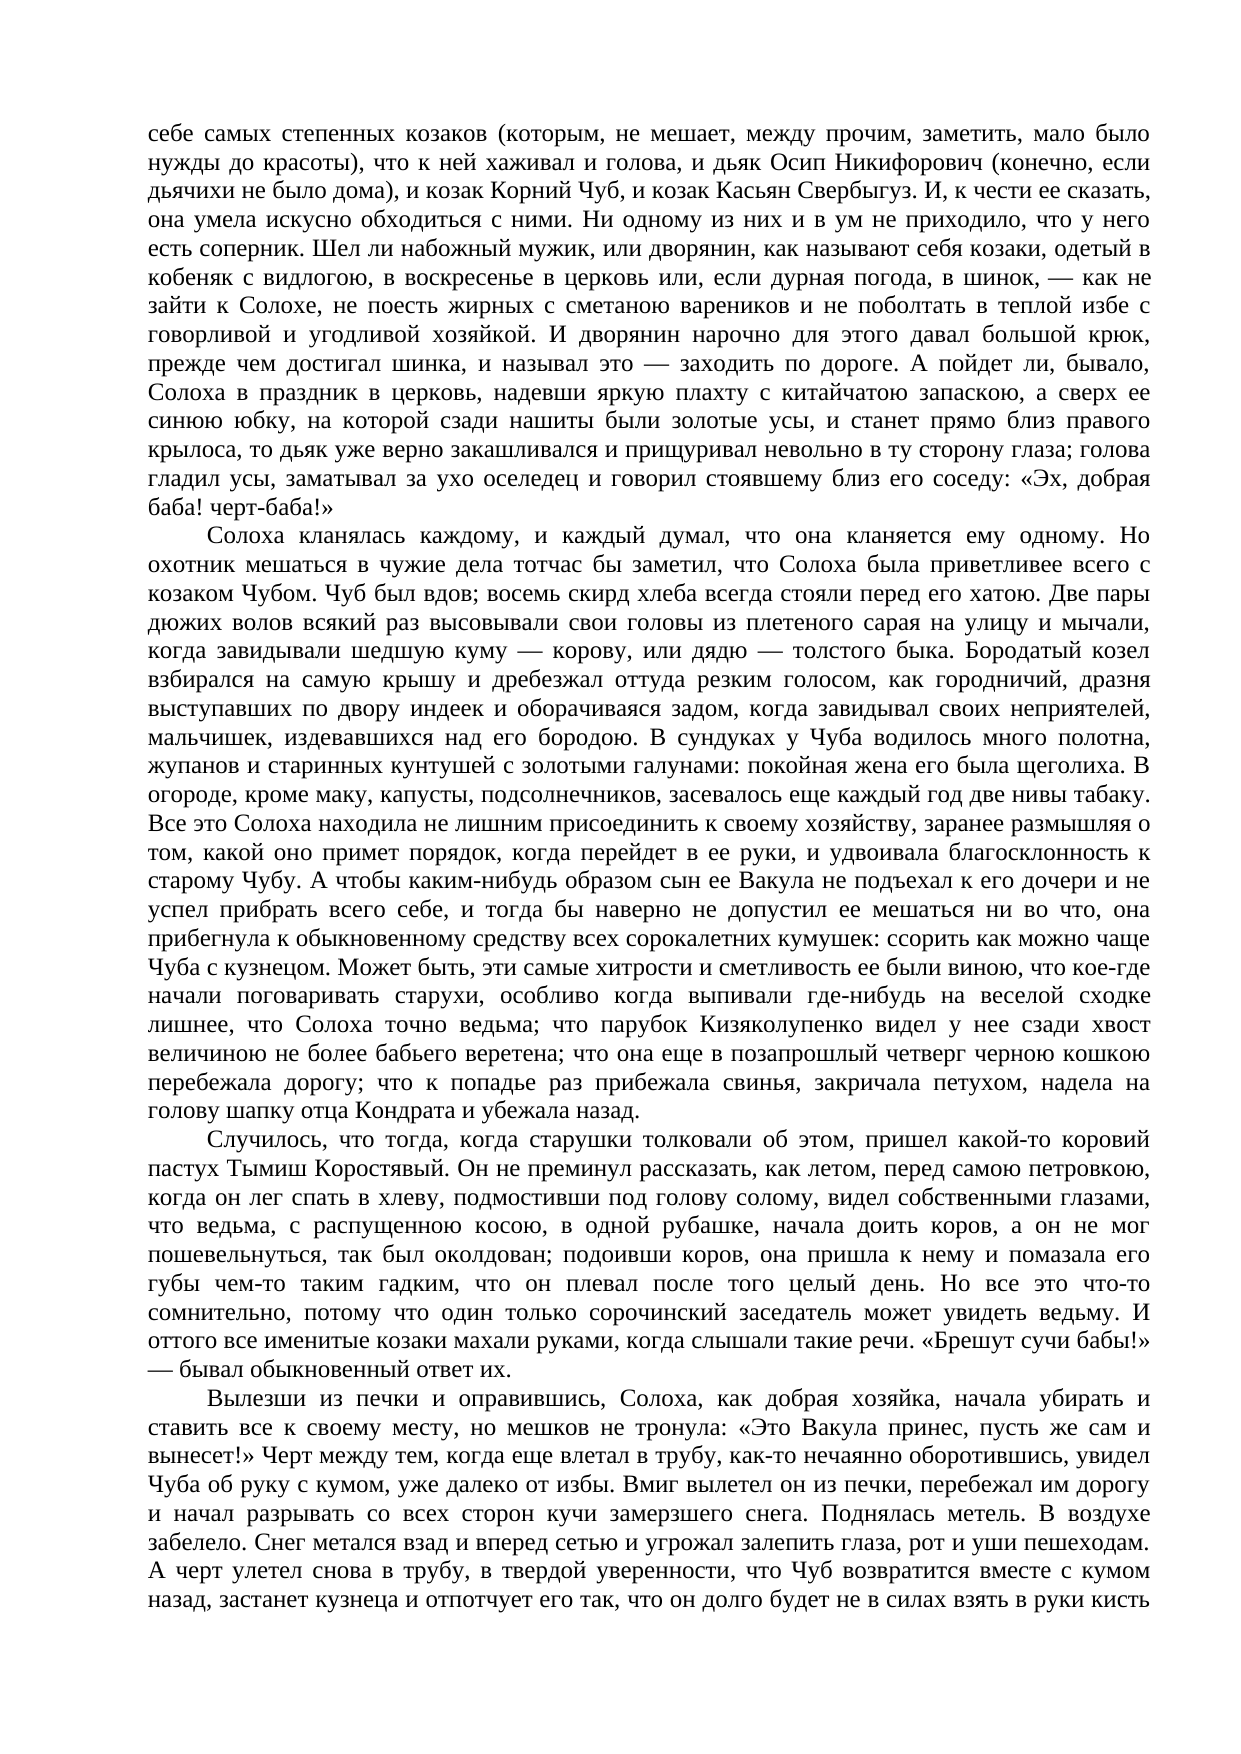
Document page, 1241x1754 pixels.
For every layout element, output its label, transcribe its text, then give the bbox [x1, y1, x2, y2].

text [148, 1383, 1152, 1613]
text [148, 118, 1152, 521]
text Случилось, что тогда, когда старушки толковали об этом, пришел какой-то коровий пастух Тымиш Коростявый. Он не преминул рассказать, как летом, перед самою петровкою, когда он лег спать в хлеву, подмостивши под голову солому, видел собственными глазами, что ведьма, с распущенною косою, в одной рубашке, начала доить коров, а он не мог пошевельнуться, так был околдован; подоивши коров, она пришла к нему и помазала его губы чем-то таким гадким, что он плевал после того целый день. Но все это что-то сомнительно, потому что один только сорочинский заседатель может увидеть ведьму. И оттого все именитые козаки махали руками, когда слышали такие речи. «Брешут сучи бабы!» — бывал обыкновенный ответ их. [148, 1124, 1152, 1383]
text Солоха кланялась каждому, и каждый думал, что она кланяется ему одному. Но охотник мешаться в чужие дела тотчас бы заметил, что Солоха была приветливее всего с козаком Чубом. Чуб был вдов; восемь скирд хлеба всегда стояли перед его хатою. Две пары дюжих волов всякий раз высовывали свои головы из плетеного сарая на улицу и мычали, когда завидывали шедшую куму — корову, или дядю — толстого быка. Бородатый козел взбирался на самую крышу и дребезжал оттуда резким голосом, как городничий, дразня выступавших по двору индеек и оборачиваяся задом, когда завидывал своих неприятелей, мальчишек, издевавшихся над его бородою. В сундуках у Чуба водилось много полотна, жупанов и старинных кунтушей с золотыми галунами: покойная жена его была щеголиха. В огороде, кроме маку, капусты, подсолнечников, засевалось еще каждый год две нивы табаку. Все это Солоха находила не лишним присоединить к своему хозяйству, заранее размышляя о том, какой оно примет порядок, когда перейдет в ее руки, и удвоивала благосклонность к старому Чубу. А чтобы каким-нибудь образом сын ее Вакула не подъехал к его дочери и не успел прибрать всего себе, и тогда бы наверно не допустил ее мешаться ни во что, она прибегнула к обыкновенному средству всех сорокалетних кумушек: ссорить как можно чаще Чуба с кузнецом. Может быть, эти самые хитрости и сметливость ее были виною, что кое-где начали поговаривать старухи, особливо когда выпивали где-нибудь на веселой сходке лишнее, что Солоха точно ведьма; что парубок Кизяколупенко видел у нее сзади хвост величиною не более бабьего веретена; что она еще в позапрошлый четверг черною кошкою перебежала дорогу; что к попадье раз прибежала свинья, закричала петухом, надела на голову шапку отца Кондрата и убежала назад. [148, 521, 1152, 1124]
